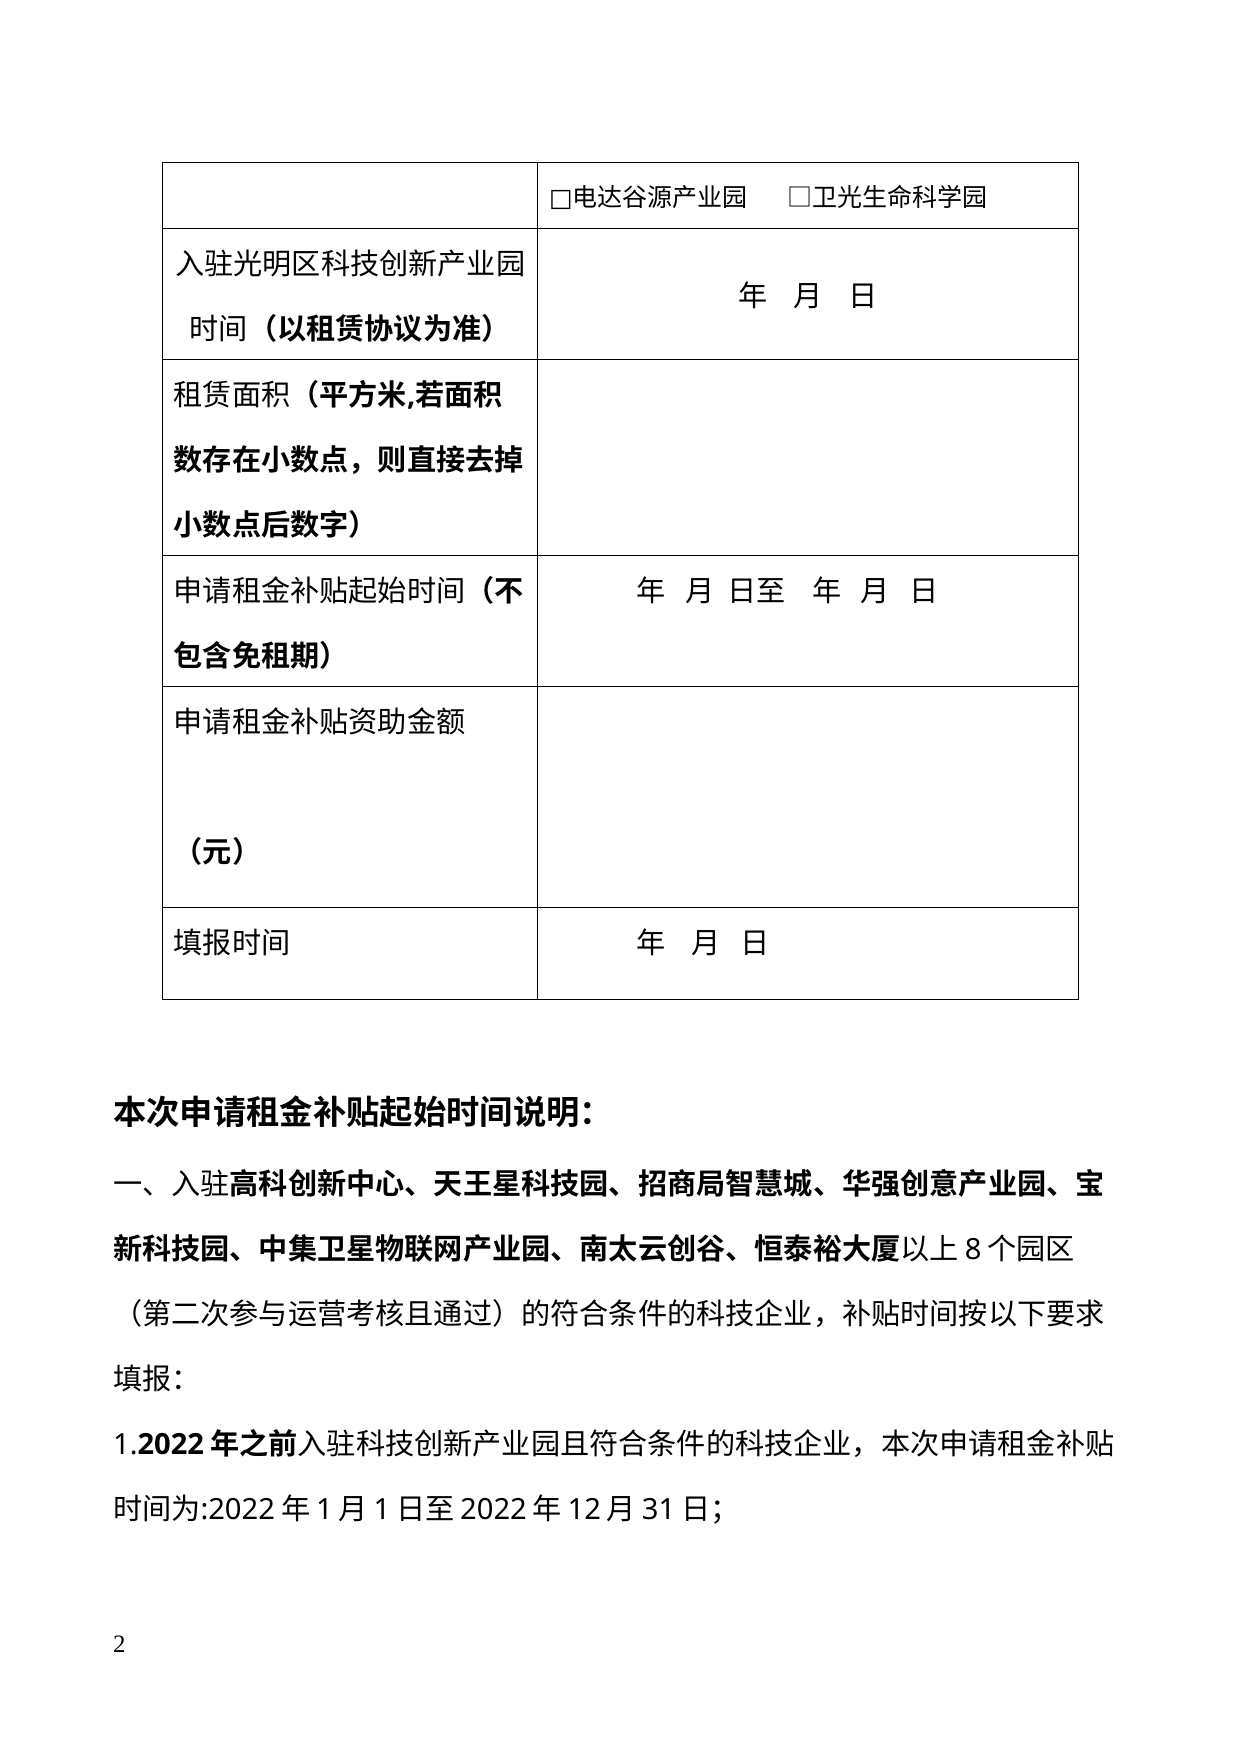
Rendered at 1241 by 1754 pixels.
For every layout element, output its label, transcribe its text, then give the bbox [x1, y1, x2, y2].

table_cell 申请租金补贴起始时间（不包含免租期） [163, 556, 537, 686]
table_cell [538, 360, 1078, 555]
list 1.2022年之前入驻科技创新产业园且符合条件的科技企业，本次申请租金补贴时间为:2022年1月1日至2022年12月31日； [113, 1409, 1127, 1539]
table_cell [538, 163, 1078, 228]
table_cell 填报时间 [163, 908, 537, 998]
list 一、入驻高科创新中心、天王星科技园、招商局智慧城、华强创意产业园、宝新科技园、中集卫星物联网产业园、南太云创谷、恒泰裕大厦以上8个园区（第二次参与运营考核且通过）的符合条件的科技企业，补贴时间按以下要求填报： [113, 1149, 1127, 1409]
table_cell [163, 163, 537, 228]
table_cell 年 月 日至 年 月 日 [538, 556, 1078, 686]
text 本次申请租金补贴起始时间说明： [113, 1077, 1127, 1142]
table_cell [538, 687, 1078, 907]
table_cell 入驻光明区科技创新产业园时间（以租赁协议为准） [163, 229, 537, 359]
table_cell 年 月 日 [538, 908, 1078, 998]
table_cell 年 月 日 [538, 229, 1078, 359]
table_cell 申请租金补贴资助金额（元） [163, 687, 537, 907]
table_cell 租赁面积（平方米,若面积数存在小数点，则直接去掉小数点后数字） [163, 360, 537, 555]
